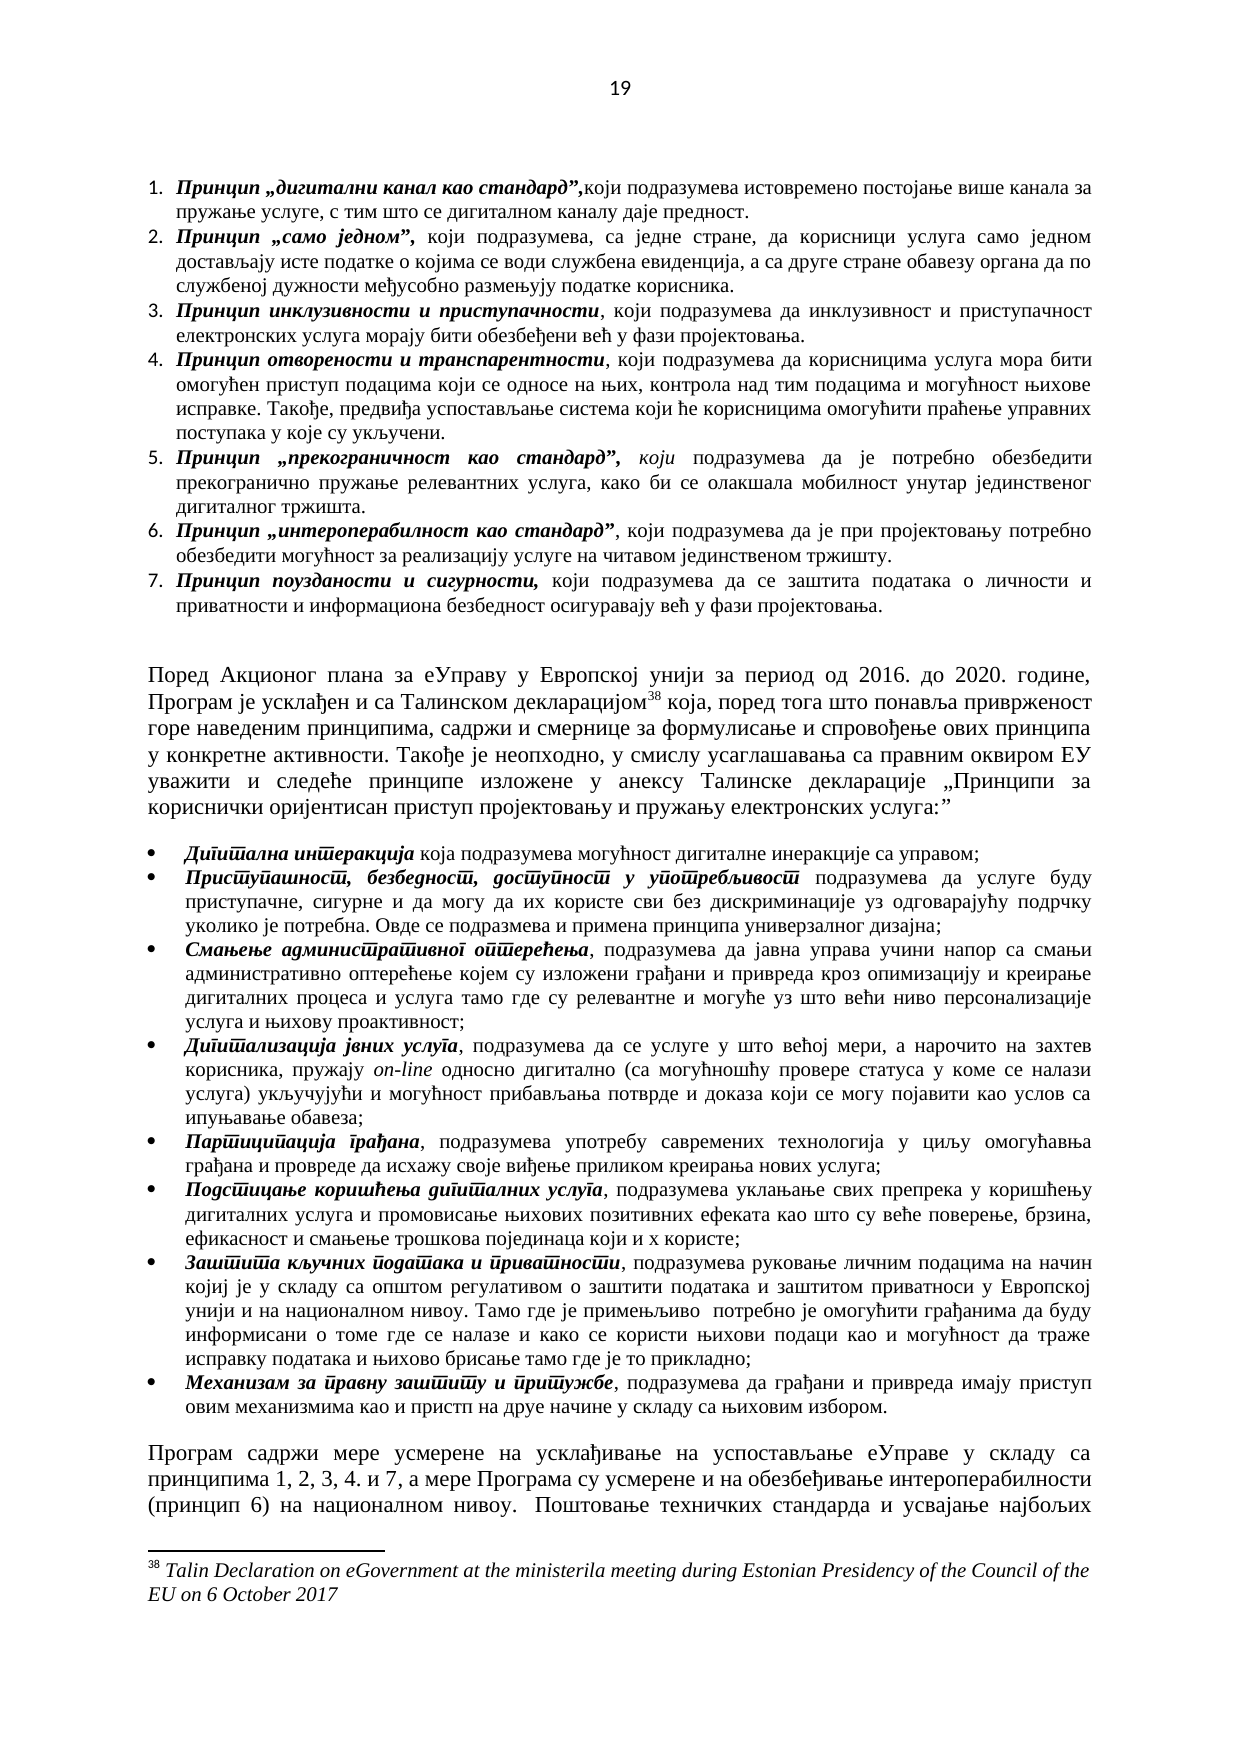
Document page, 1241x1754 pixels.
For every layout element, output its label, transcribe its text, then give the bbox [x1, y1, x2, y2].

list Партиципација грађана, подразумева употребу савремених технологија у циљу омогућавња грађана и провреде да исхажу своје виђење приликом креирања нових услуга; [148, 1129, 1092, 1177]
text Поред Акционог плана за еУправу у Европској унији за период од 2016. до 2020. године, Програм је усклађен и са Талинском декларацијом која, поред тога што понавља приврженост горе наведеним принципима, садржи и смернице за формулисање и спровођење ових принципа у конкретне активности. Такође је неопходно, у смислу усаглашавања са правним оквиром ЕУ уважити и следеће принципе изложене у анексу Талинске декларације „Принципи за кориснички оријентисан приступ пројектовању и пружању електронских услуга:” [148, 662, 1092, 820]
list Принцип „прекограничност као стандард”, који подразумева да је потребно обезбедити прекогранично пружање релевантних услуга, како би се олакшала мобилност унутар јединственог дигиталног тржишта. [148, 444, 1092, 518]
list Принцип инклузивности и приступачности, који подразумева да инклузивност и приступачност електронских услуга морају бити обезбеђени већ у фази пројектовања. [148, 297, 1092, 347]
list Механизам за правну заштиту и притужбе, подразумева да грађани и привреда имају приступ овим механизмима као и пристп на друе начине у складу са њиховим избором. [148, 1370, 1092, 1418]
list Смањење административног оптерећења, подразумева да јавна управа учини напор са смањи административно оптерећење којем су изложени грађани и привреда кроз опимизацију и креирање дигиталних процеса и услуга тамо где су релевантне и могуће уз што већи ниво персонализације услуга и њихову проактивност; [148, 937, 1092, 1033]
list Заштита кључних података и приватности, подразумева руковање личним подацима на начин којиј је у складу са општом регулативом о заштити података и заштитом приватноси у Европској унији и на националном нивоу. Тамо где је примењљиво потребно је омогућити грађанима да буду информисани о томе где се налазе и како се користи њихови подаци као и могућност да траже исправку података и њихово брисање тамо где је то прикладно; [148, 1249, 1092, 1370]
list Принцип „интероперабилност као стандард”, који подразумева да је при пројектовању потребно обезбедити могућност за реализацију услуге на читавом јединственом тржишту. [148, 518, 1092, 567]
list Принцип „само једном”, који подразумева, са једне стране, да корисници услуга само једном достављају исте податке о којима се води службена евиденција, а са друге стране обавезу органа да по службеној дужности међусобно размењују податке корисника. [148, 223, 1092, 297]
list Приступашност, безбедност, доступност у употребљивост подразумева да услуге буду приступачне, сигурне и да могу да их користе сви без дискриминације уз одговарајућу подрчку уколико је потребна. Овде се подразмева и примена принципа универзалног дизајна; [148, 864, 1092, 937]
list Принцип „дигитални канал као стандард”,који подразумева истовремено постојање више канала за пружање услуге, с тим што се дигиталном каналу даје предност. [148, 174, 1092, 223]
list Принцип поузданости и сигурности, који подразумева да се заштита података о личности и приватности и информациона безбедност осигуравају већ у фази пројектовања. [148, 567, 1092, 617]
list Дигитализација јвних услуга, подразумева да се услуге у што већој мери, а нарочито на захтев корисника, пружају on-linе односно дигитално (са могућношћу провере статуса у коме се налази услуга) укључујући и могућност прибављања потврде и доказа који се могу појавити као услов са ипуњавање обавеза; [148, 1033, 1092, 1129]
list Принцип отворености и транспарентности, који подразумева да корисницима услуга мора бити омогућен приступ подацима који се односе на њих, контрола над тим подацима и могућност њихове исправке. Такође, предвиђа успостављање система који ће корисницима омогућити праћење управних поступака у које су укључени. [148, 347, 1092, 444]
list Дигитална интеракција која подразумева могућност дигиталне инеракције са управом; [148, 841, 1092, 864]
list Подстицање коришћења дигиталних услуга, подразумева уклањање свих препрека у коришћењу дигиталних услуга и промовисање њихових позитивних ефеката као што су веће поверење, брзина, ефикасност и смањење трошкова појединаца који и х користе; [148, 1177, 1092, 1249]
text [148, 1439, 1092, 1518]
